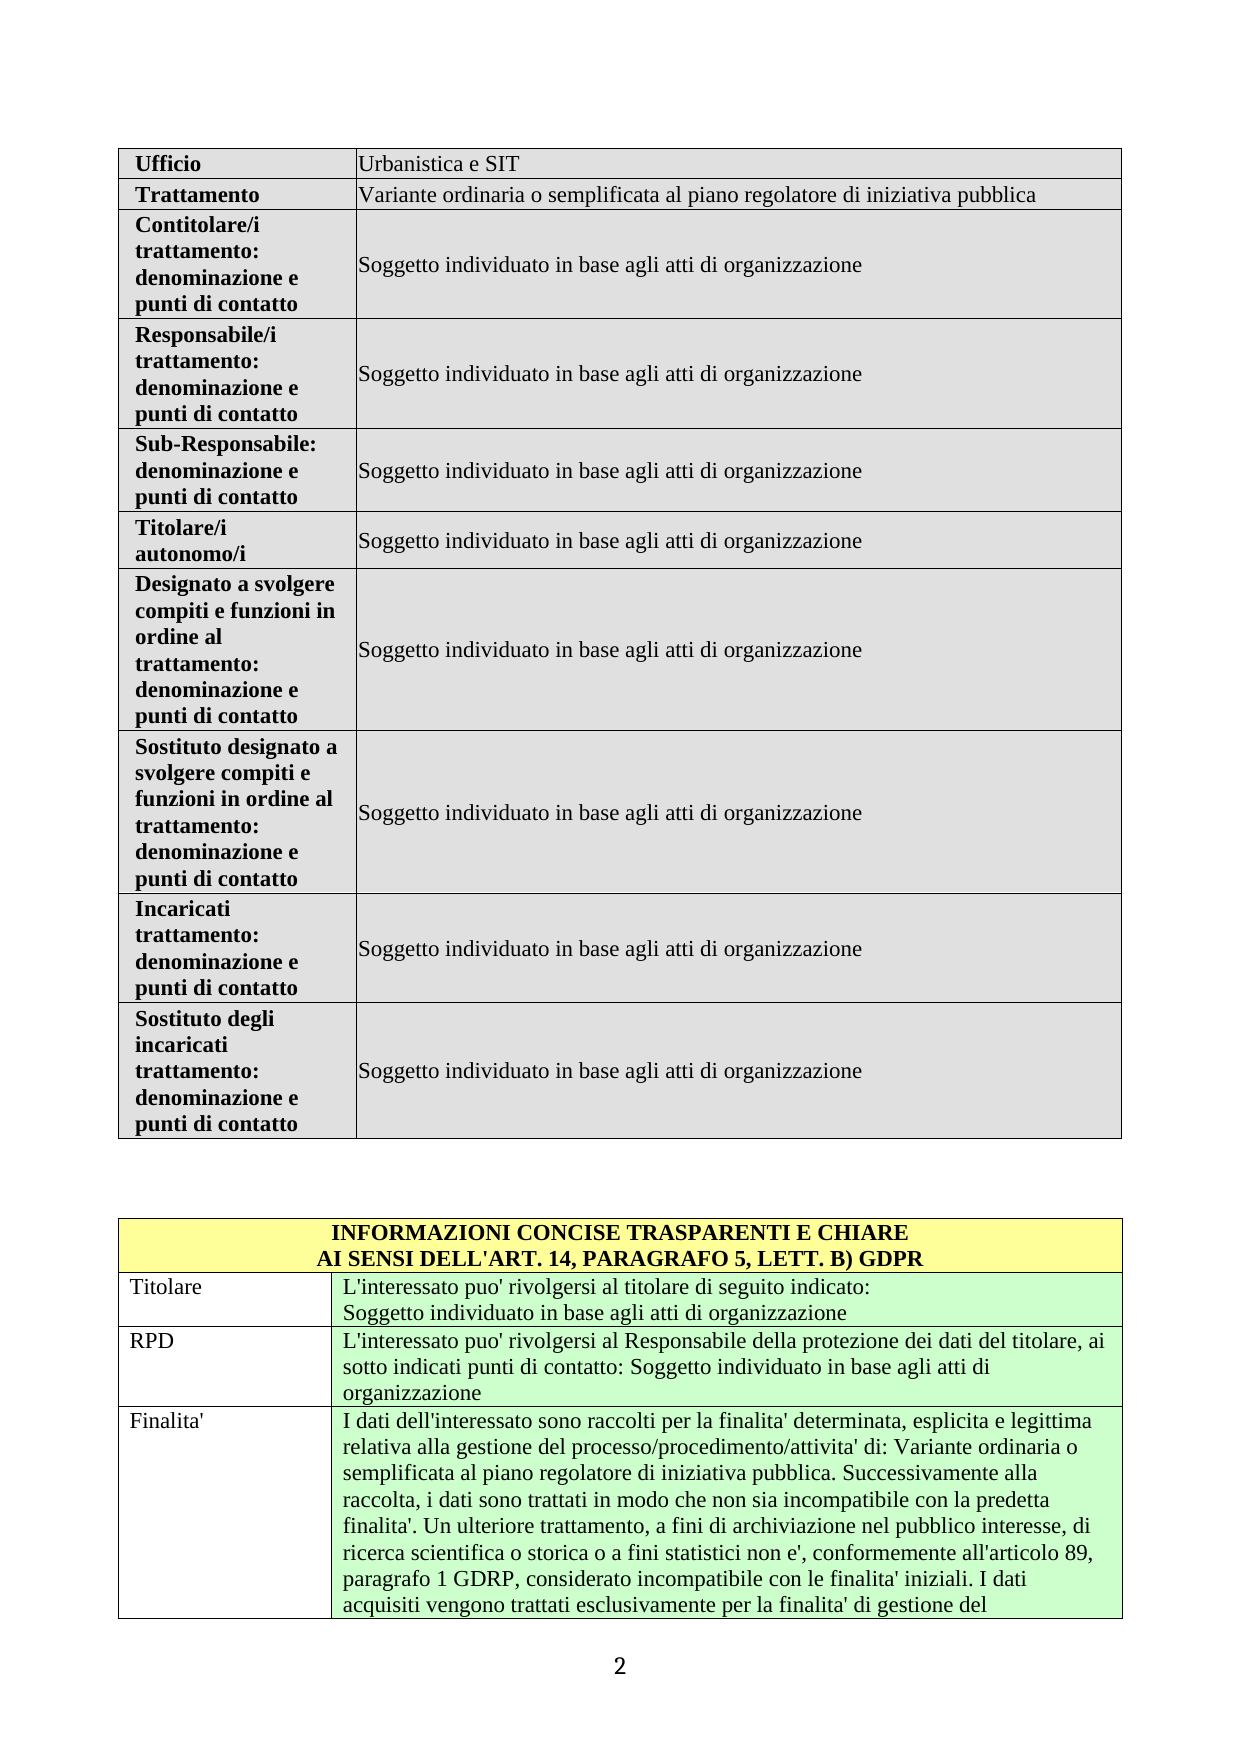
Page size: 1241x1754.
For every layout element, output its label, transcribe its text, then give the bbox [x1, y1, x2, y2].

table_cell Ufficio [119, 149, 356, 178]
table_cell Soggetto individuato in base agli atti di organizzazione [357, 512, 1121, 568]
table_cell L'interessato puo' rivolgersi al titolare di seguito indicato: Soggetto individuato in base agli atti di organizzazione [332, 1273, 1122, 1326]
table_cell Designato a svolgere compiti e funzioni in ordine al trattamento: denominazione e punti di contatto [119, 569, 356, 730]
table_cell Soggetto individuato in base agli atti di organizzazione [357, 1003, 1121, 1138]
table_cell Soggetto individuato in base agli atti di organizzazione [357, 731, 1121, 892]
table_cell Trattamento [119, 179, 356, 209]
table_cell Contitolare/i trattamento: denominazione e punti di contatto [119, 210, 356, 318]
table_cell Titolare [119, 1273, 331, 1326]
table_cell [332, 1407, 1122, 1618]
table_cell Incaricati trattamento: denominazione e punti di contatto [119, 894, 356, 1002]
table_cell Soggetto individuato in base agli atti di organizzazione [357, 319, 1121, 428]
table_header INFORMAZIONI CONCISE TRASPARENTI E CHIARE AI SENSI DELL'ART. 14, PARAGRAFO 5, LETT. B) GDPR [119, 1219, 1122, 1272]
table_cell L'interessato puo' rivolgersi al Responsabile della protezione dei dati del titolare, ai sotto indicati punti di contatto: Soggetto individuato in base agli atti di organizzazione [332, 1327, 1122, 1406]
table_cell Soggetto individuato in base agli atti di organizzazione [357, 894, 1121, 1002]
table_cell Soggetto individuato in base agli atti di organizzazione [357, 210, 1121, 318]
table_cell Urbanistica e SIT [357, 149, 1121, 178]
table_cell Sub-Responsabile: denominazione e punti di contatto [119, 429, 356, 511]
table_cell Sostituto degli incaricati trattamento: denominazione e punti di contatto [119, 1003, 356, 1138]
table_cell RPD [119, 1327, 331, 1406]
table_cell Soggetto individuato in base agli atti di organizzazione [357, 429, 1121, 511]
table_cell Soggetto individuato in base agli atti di organizzazione [357, 569, 1121, 730]
table_cell Titolare/i autonomo/i [119, 512, 356, 568]
table_cell Responsabile/i trattamento: denominazione e punti di contatto [119, 319, 356, 428]
table_cell Finalita' [119, 1407, 331, 1618]
table_cell Variante ordinaria o semplificata al piano regolatore di iniziativa pubblica [357, 179, 1121, 209]
table_cell Sostituto designato a svolgere compiti e funzioni in ordine al trattamento: denominazione e punti di contatto [119, 731, 356, 892]
